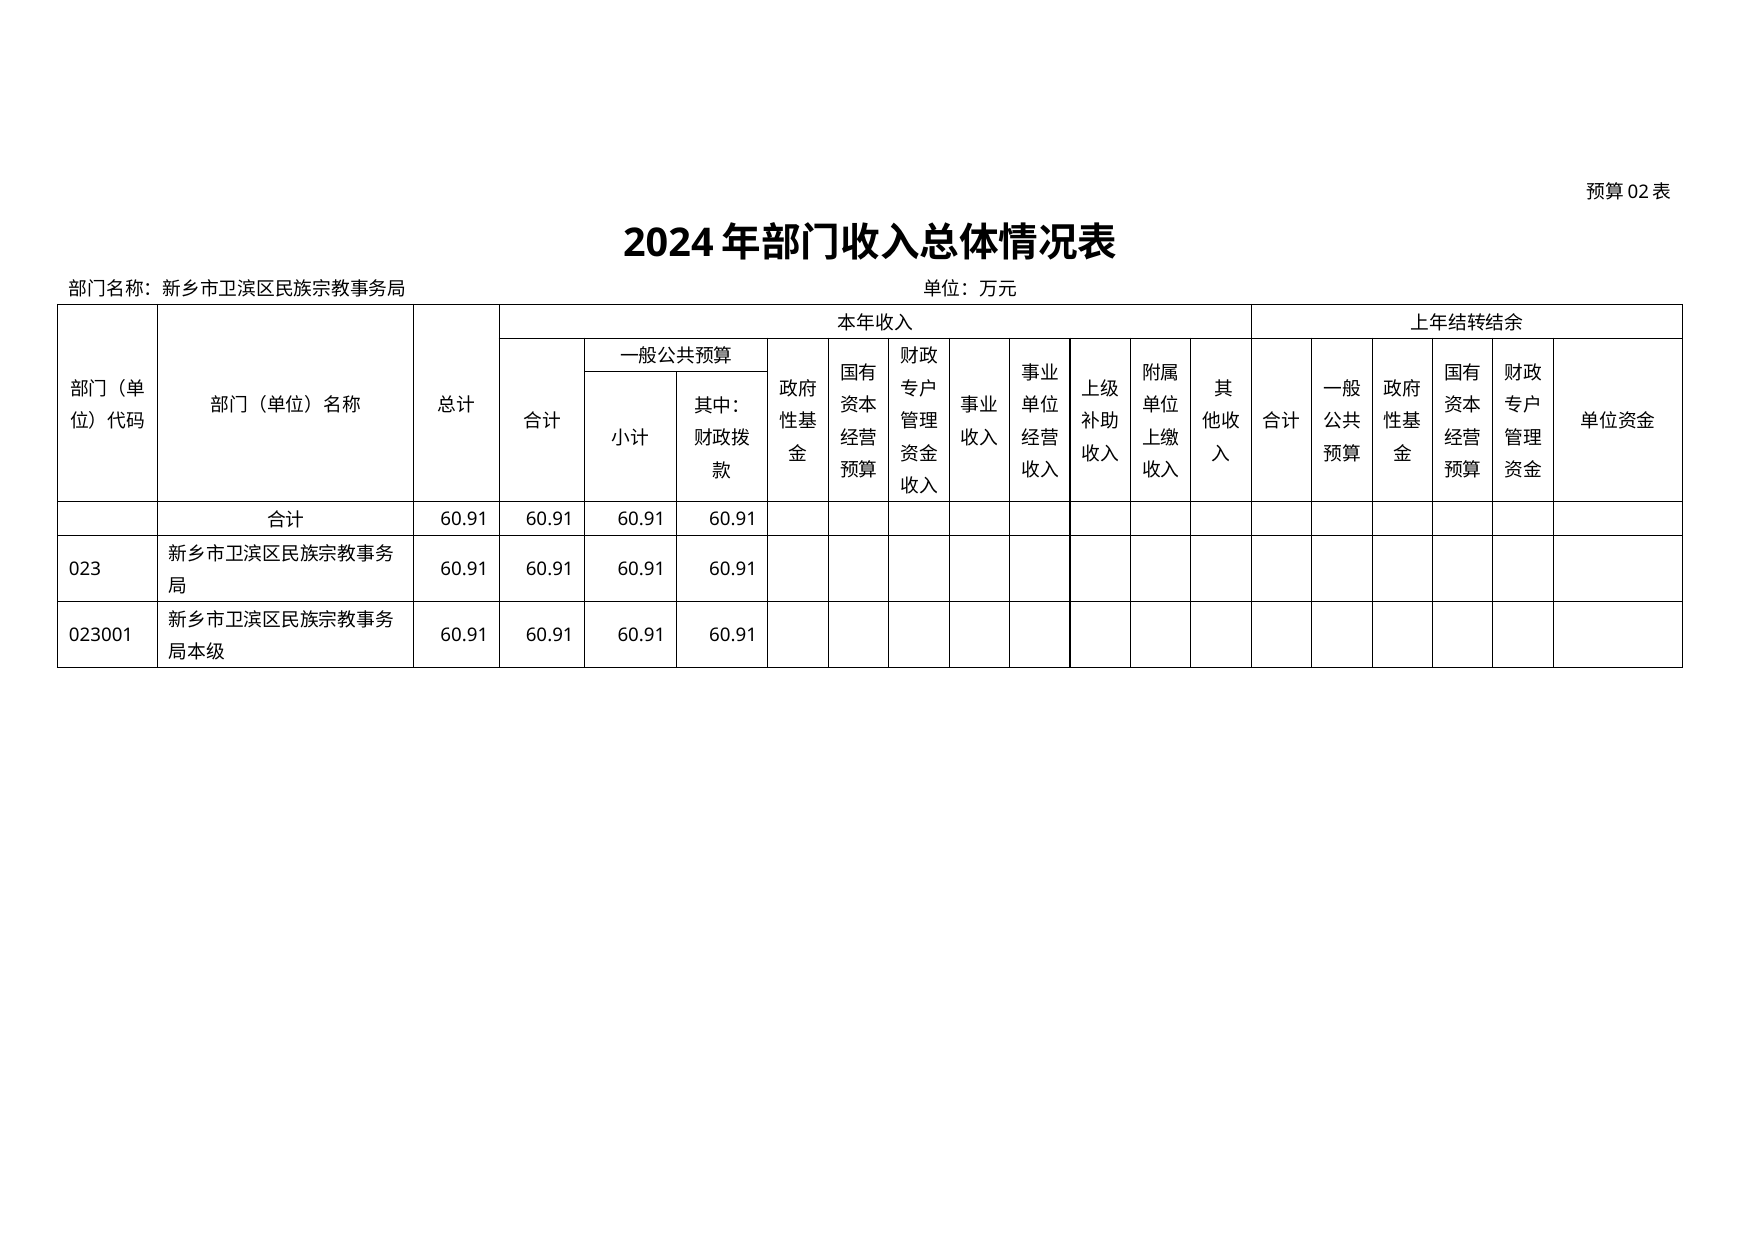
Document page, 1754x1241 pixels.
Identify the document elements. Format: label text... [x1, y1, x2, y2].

table_cell 部门（单位）名称 [158, 305, 413, 501]
table_cell 财政专户管理资金 [1493, 339, 1553, 501]
table_cell [950, 502, 1009, 534]
table_cell [950, 602, 1009, 667]
table_cell [58, 502, 157, 534]
table_cell [1191, 502, 1251, 534]
table_cell [1493, 502, 1553, 534]
table_cell [889, 502, 949, 534]
table_cell [1312, 602, 1372, 667]
table_cell [1433, 536, 1492, 601]
table_cell 国有资本经营预算 [829, 339, 888, 501]
table_cell 单位资金 [1554, 339, 1682, 501]
table_cell [1433, 502, 1492, 534]
table_cell 2024年部门收入总体情况表 [58, 206, 1682, 271]
table_cell [1493, 602, 1553, 667]
table_cell 合计 [158, 502, 413, 534]
table_cell 附属单位上缴收入 [1131, 339, 1190, 501]
table_cell [1071, 502, 1130, 534]
table_cell [1191, 602, 1251, 667]
table_cell 023 [58, 536, 157, 601]
table_cell 事业单位经营收入 [1010, 339, 1069, 501]
table_cell 60.91 [414, 536, 499, 601]
table_cell 60.91 [677, 536, 767, 601]
table_cell 政府性基金 [1373, 339, 1432, 501]
table_cell 一般公共预算 [585, 339, 767, 371]
table_header 预算02表 [58, 174, 1682, 206]
table_cell [1131, 536, 1190, 601]
table_cell 合计 [1252, 339, 1311, 501]
table_cell 上级补助收入 [1071, 339, 1130, 501]
table_cell [829, 502, 888, 534]
table_cell 60.91 [500, 602, 584, 667]
table_cell 财政专户管理资金收入 [889, 339, 949, 501]
table_cell [1554, 502, 1682, 534]
table_cell 60.91 [677, 502, 767, 534]
table_cell 部门名称：新乡市卫滨区民族宗教事务局 单位：万元 [58, 271, 1682, 304]
table_cell 合计 [500, 339, 584, 501]
table_cell [1312, 502, 1372, 534]
table_cell [768, 602, 828, 667]
table_cell [1373, 602, 1432, 667]
table_cell 政府性基金 [768, 339, 828, 501]
table_cell [1010, 602, 1069, 667]
table_cell [1312, 536, 1372, 601]
table_cell [1071, 602, 1130, 667]
table_cell 新乡市卫滨区民族宗教事务局本级 [158, 602, 413, 667]
table_cell 部门（单位）代码 [58, 305, 157, 501]
table_cell [1252, 502, 1311, 534]
table_cell [1252, 602, 1311, 667]
table_cell [1131, 602, 1190, 667]
table_cell 60.91 [414, 502, 499, 534]
table_cell 其他收入 [1191, 339, 1251, 501]
table_cell [768, 502, 828, 534]
table_cell [1131, 502, 1190, 534]
table_cell [829, 602, 888, 667]
table_cell [1493, 536, 1553, 601]
table_cell 023001 [58, 602, 157, 667]
table_cell [889, 536, 949, 601]
table_cell [1373, 502, 1432, 534]
table_cell [1554, 536, 1682, 601]
table_cell 60.91 [500, 536, 584, 601]
table_cell 新乡市卫滨区民族宗教事务局 [158, 536, 413, 601]
table_cell [1433, 602, 1492, 667]
table_cell 小计 [585, 372, 676, 501]
table_cell [889, 602, 949, 667]
table_cell 60.91 [585, 602, 676, 667]
table_cell [829, 536, 888, 601]
table_cell 上年结转结余 [1252, 305, 1682, 337]
table_cell 60.91 [585, 502, 676, 534]
table_cell 本年收入 [500, 305, 1251, 337]
table_cell [950, 536, 1009, 601]
table_cell [1373, 536, 1432, 601]
table_cell 事业收入 [950, 339, 1009, 501]
table_cell [1252, 536, 1311, 601]
table_cell [1010, 502, 1069, 534]
table_cell [1554, 602, 1682, 667]
table_cell 60.91 [677, 602, 767, 667]
table_cell [1071, 536, 1130, 601]
table_cell [1010, 536, 1069, 601]
table_cell 国有资本经营预算 [1433, 339, 1492, 501]
table_cell 总计 [414, 305, 499, 501]
table_cell 60.91 [500, 502, 584, 534]
table_cell 一般公共预算 [1312, 339, 1372, 501]
table_cell 60.91 [585, 536, 676, 601]
table_cell [1191, 536, 1251, 601]
table_cell 其中：财政拨款 [677, 372, 767, 501]
table_cell [768, 536, 828, 601]
table_cell 60.91 [414, 602, 499, 667]
